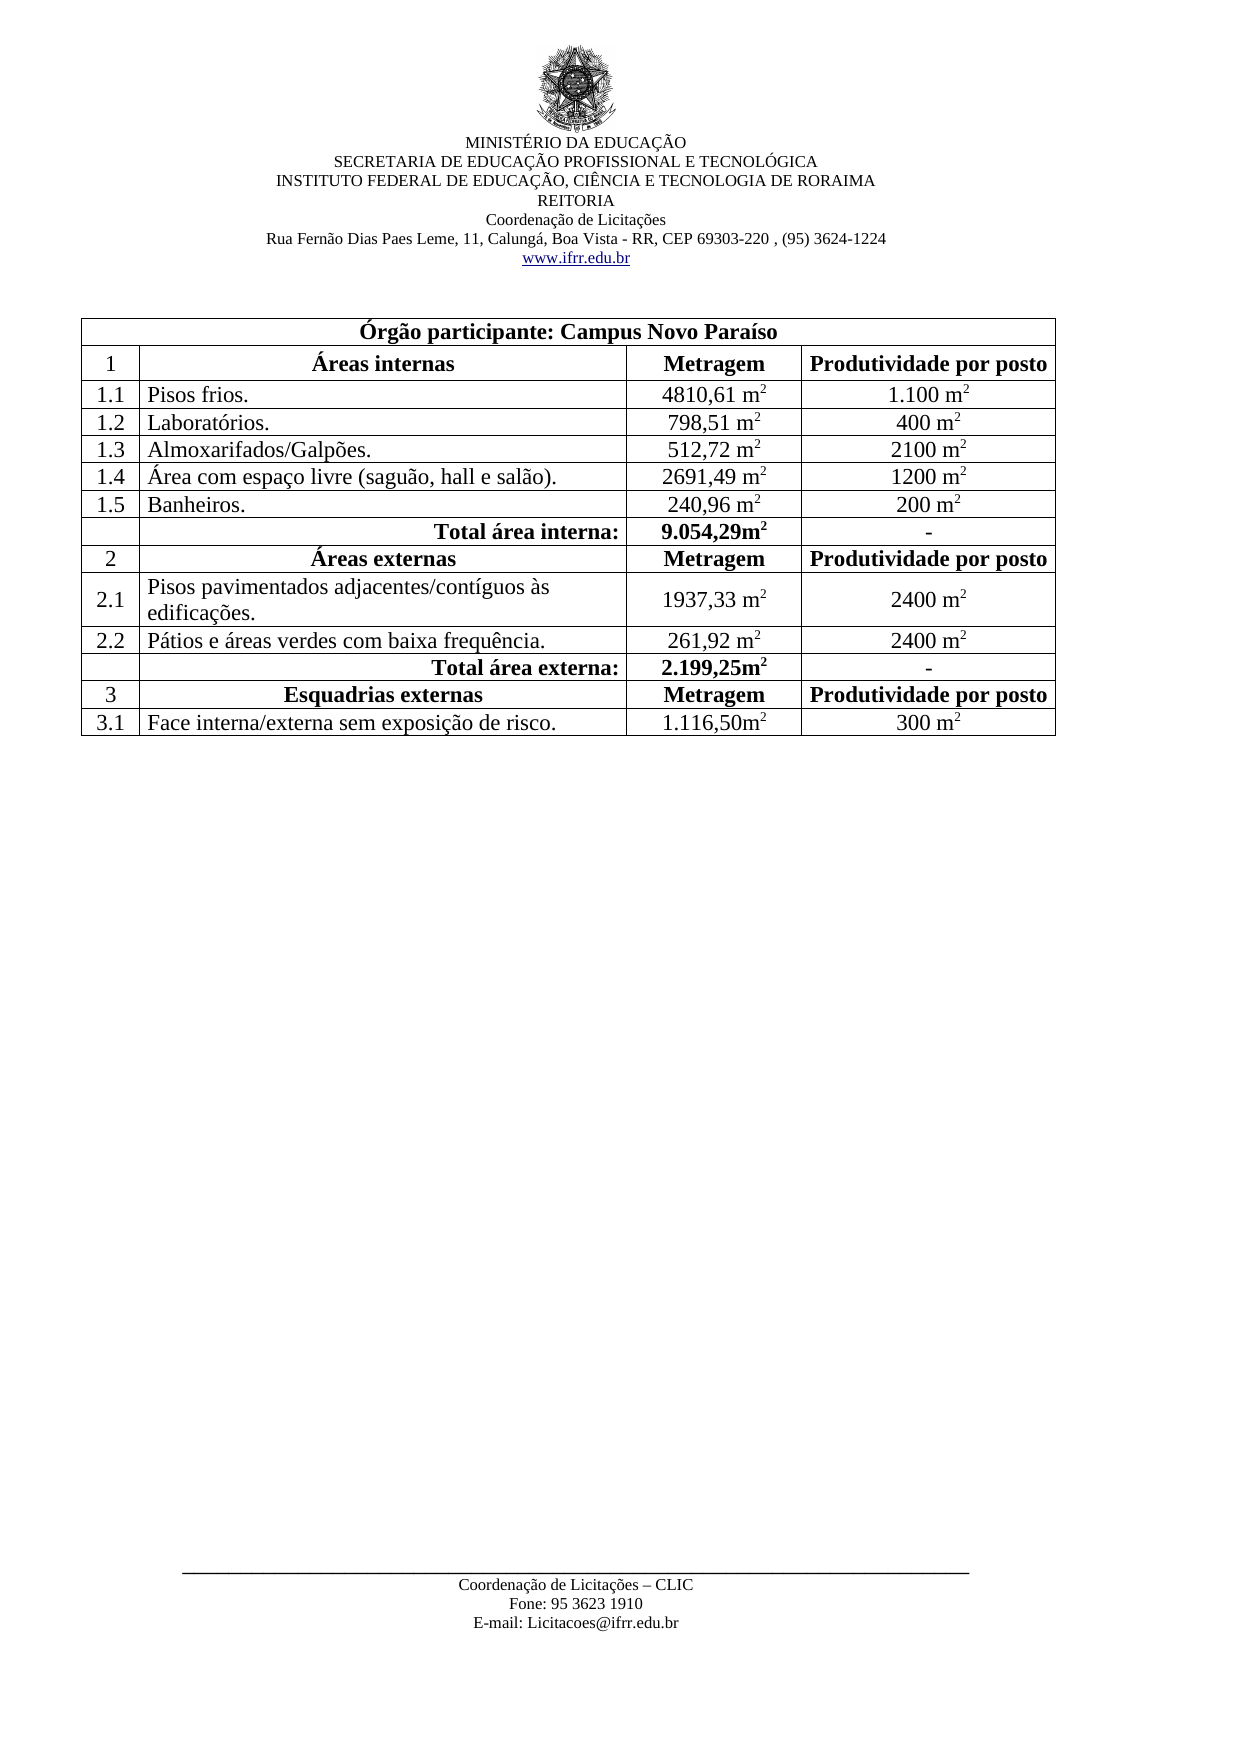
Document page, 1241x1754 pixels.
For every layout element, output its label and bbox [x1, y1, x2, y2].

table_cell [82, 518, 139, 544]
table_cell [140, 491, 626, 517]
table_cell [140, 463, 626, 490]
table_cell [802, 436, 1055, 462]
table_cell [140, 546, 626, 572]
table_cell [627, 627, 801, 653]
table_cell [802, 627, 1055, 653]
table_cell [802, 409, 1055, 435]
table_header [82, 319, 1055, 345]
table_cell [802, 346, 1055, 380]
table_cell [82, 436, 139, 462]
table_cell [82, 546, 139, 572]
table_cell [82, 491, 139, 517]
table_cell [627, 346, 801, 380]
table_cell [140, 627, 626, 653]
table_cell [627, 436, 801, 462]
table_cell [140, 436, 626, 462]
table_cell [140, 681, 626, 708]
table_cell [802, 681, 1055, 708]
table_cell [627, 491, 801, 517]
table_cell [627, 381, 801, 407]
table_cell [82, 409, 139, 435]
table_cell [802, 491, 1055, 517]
picture [536, 44, 616, 133]
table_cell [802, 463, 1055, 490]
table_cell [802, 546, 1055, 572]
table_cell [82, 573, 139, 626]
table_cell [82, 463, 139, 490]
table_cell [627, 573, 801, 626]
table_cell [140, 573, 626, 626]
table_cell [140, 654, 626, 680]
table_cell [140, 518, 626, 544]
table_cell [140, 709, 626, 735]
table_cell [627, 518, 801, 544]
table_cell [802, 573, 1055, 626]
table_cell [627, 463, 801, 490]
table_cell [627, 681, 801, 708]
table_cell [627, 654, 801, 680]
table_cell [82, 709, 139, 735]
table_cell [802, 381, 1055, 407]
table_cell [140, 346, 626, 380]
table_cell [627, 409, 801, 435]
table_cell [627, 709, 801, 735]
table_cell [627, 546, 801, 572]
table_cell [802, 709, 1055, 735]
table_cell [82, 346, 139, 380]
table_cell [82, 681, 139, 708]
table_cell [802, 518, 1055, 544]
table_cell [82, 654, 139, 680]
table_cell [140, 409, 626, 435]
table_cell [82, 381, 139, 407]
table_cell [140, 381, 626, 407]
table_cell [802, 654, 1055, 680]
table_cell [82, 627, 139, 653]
